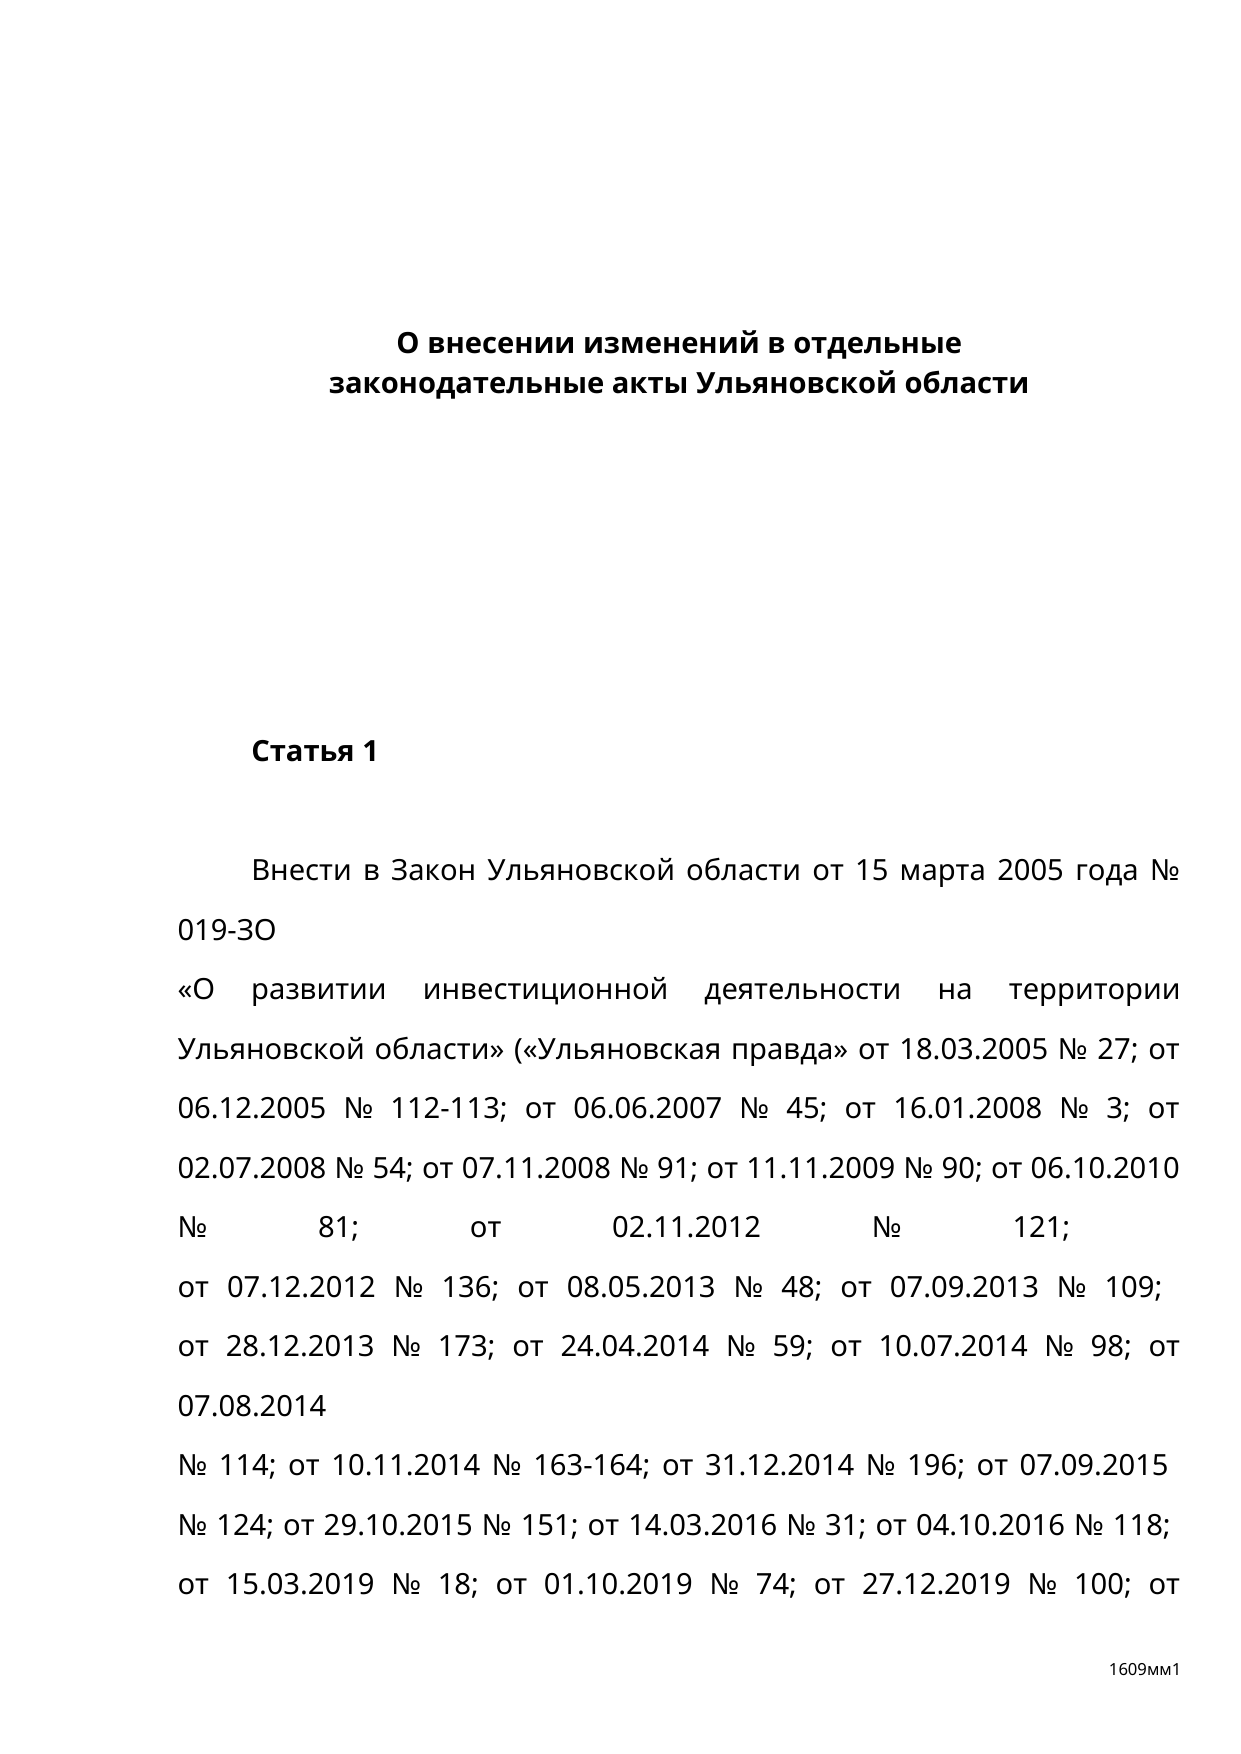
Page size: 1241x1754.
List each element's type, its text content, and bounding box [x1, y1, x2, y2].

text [177, 849, 1181, 1603]
text законодательные акты Ульяновской области [177, 362, 1181, 402]
text О внесении изменений в отдельные [177, 322, 1181, 362]
text Статья 1 [177, 731, 1181, 770]
